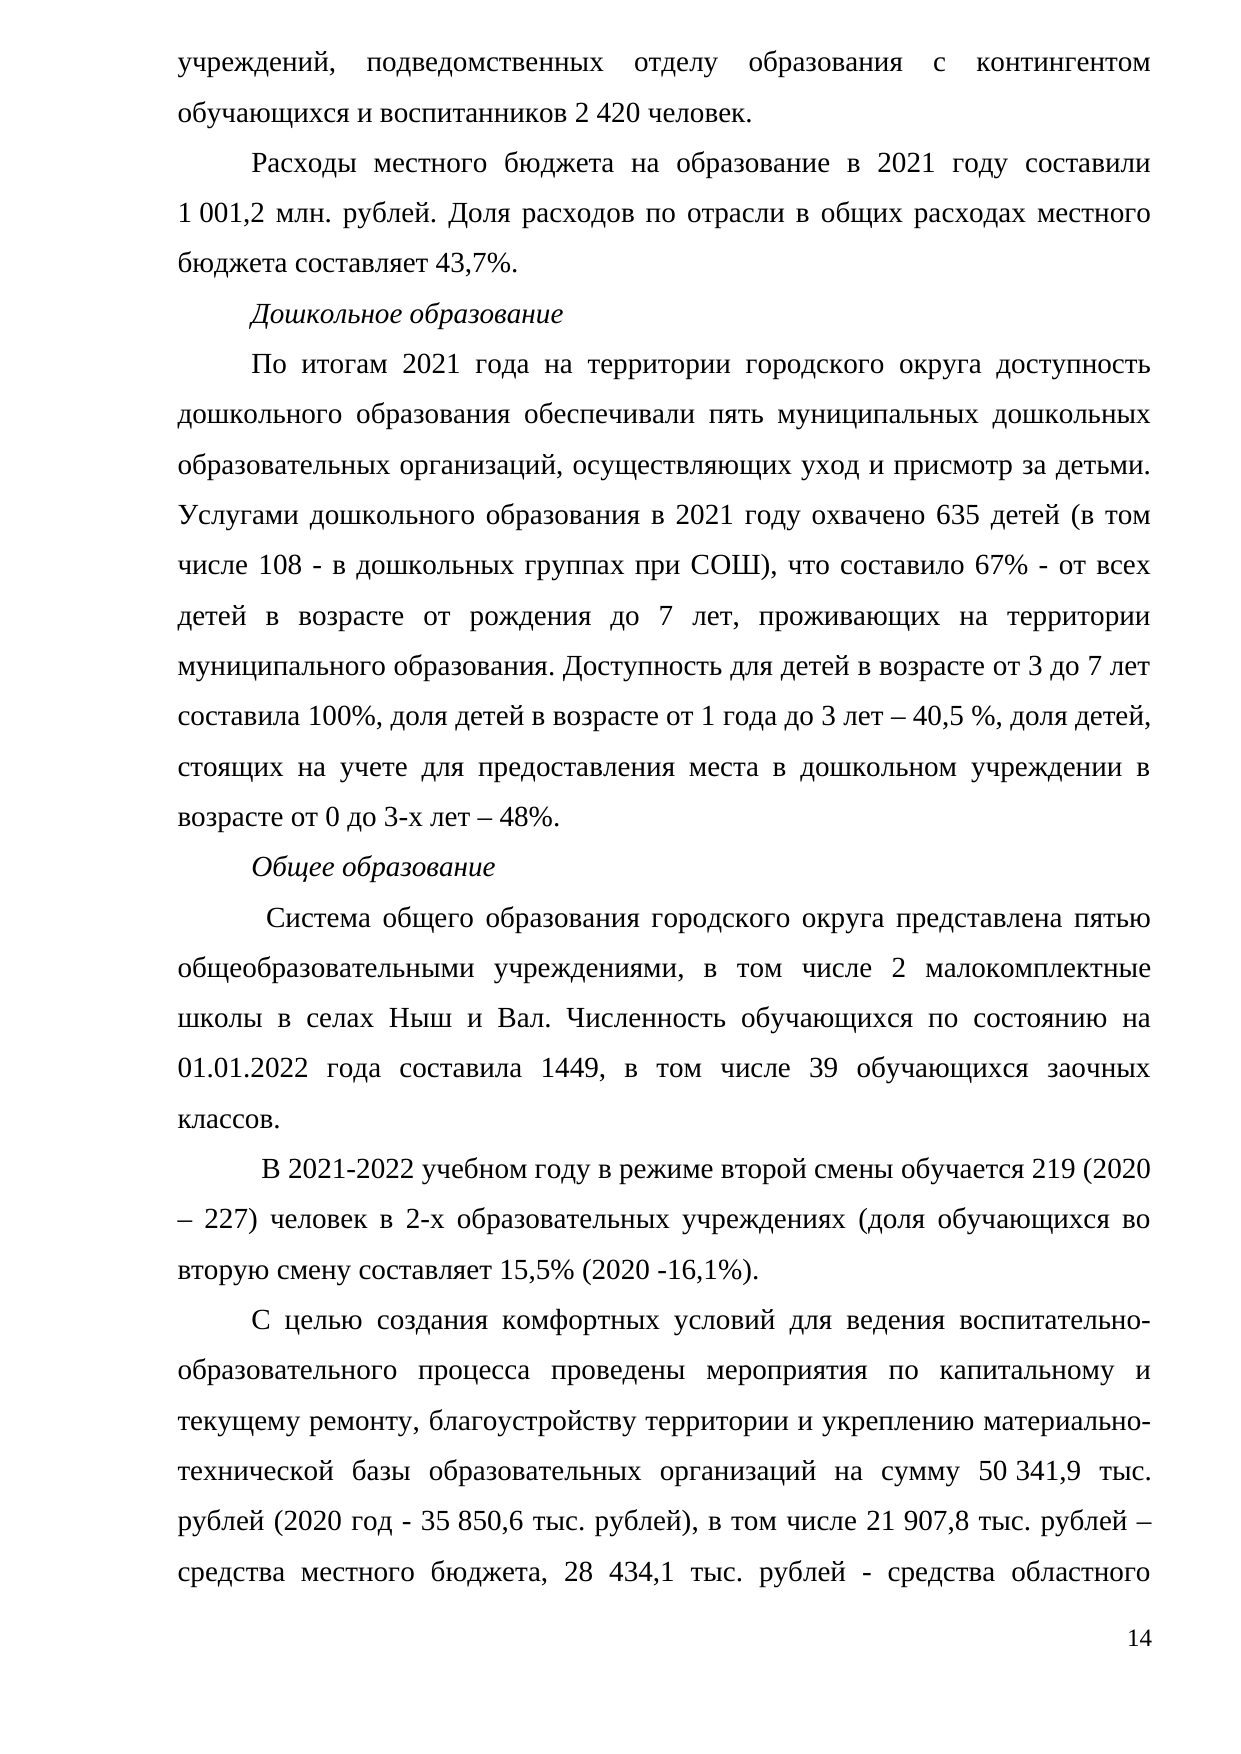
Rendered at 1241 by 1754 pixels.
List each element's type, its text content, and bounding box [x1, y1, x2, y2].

text По итогам 2021 года на территории городского округа доступность дошкольного образования обеспечивали пять муниципальных дошкольных образовательных организаций, осуществляющих уход и присмотр за детьми. Услугами дошкольного образования в 2021 году охвачено 635 детей (в том числе 108 - в дошкольных группах при СОШ), что составило 67% - от всех детей в возрасте от рождения до 7 лет, проживающих на территории муниципального образования. Доступность для детей в возрасте от 3 до 7 лет составила 100%, доля детей в возрасте от 1 года до 3 лет – 40,5 %, доля детей, стоящих на учете для предоставления места в дошкольном учреждении в возрасте от 0 до 3-х лет – 48%. [177, 346, 1152, 833]
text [177, 1302, 1152, 1587]
text Дошкольное образование [177, 296, 1152, 329]
text В 2021-2022 учебном году в режиме второй смены обучается 219 (2020 – 227) человек в 2-х образовательных учреждениях (доля обучающихся во вторую смену составляет 15,5% (2020 -16,1%). [177, 1151, 1152, 1285]
text Общее образование [177, 849, 1152, 883]
text Система общего образования городского округа представлена пятью общеобразовательными учреждениями, в том числе 2 малокомплектные школы в селах Ныш и Вал. Численность обучающихся по состоянию на 01.01.2022 года составила 1449, в том числе 39 обучающихся заочных классов. [177, 900, 1152, 1134]
text Расходы местного бюджета на образование в 2021 году составили 1 001,2 млн. рублей. Доля расходов по отрасли в общих расходах местного бюджета составляет 43,7%. [177, 145, 1152, 279]
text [177, 44, 1152, 128]
